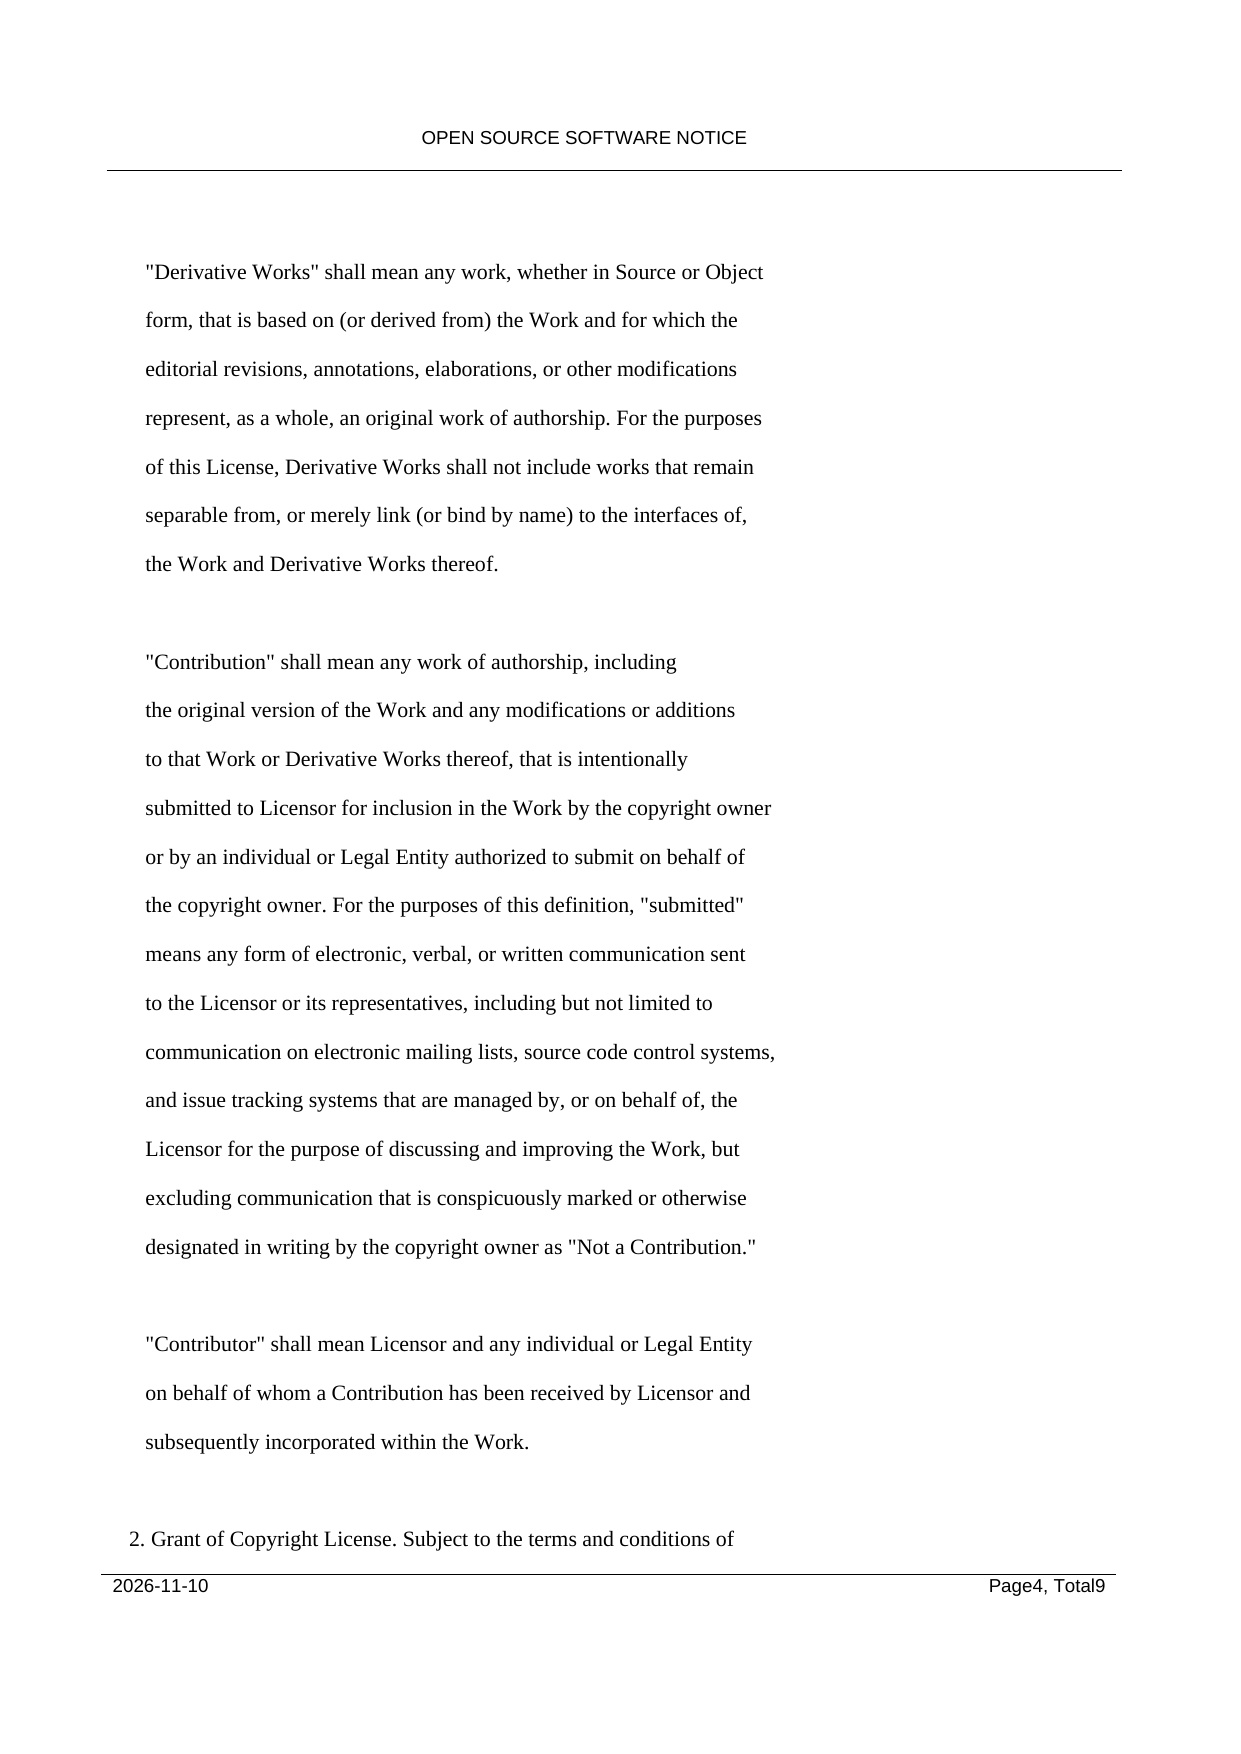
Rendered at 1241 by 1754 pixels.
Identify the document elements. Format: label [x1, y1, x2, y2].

text [112, 206, 1128, 1555]
